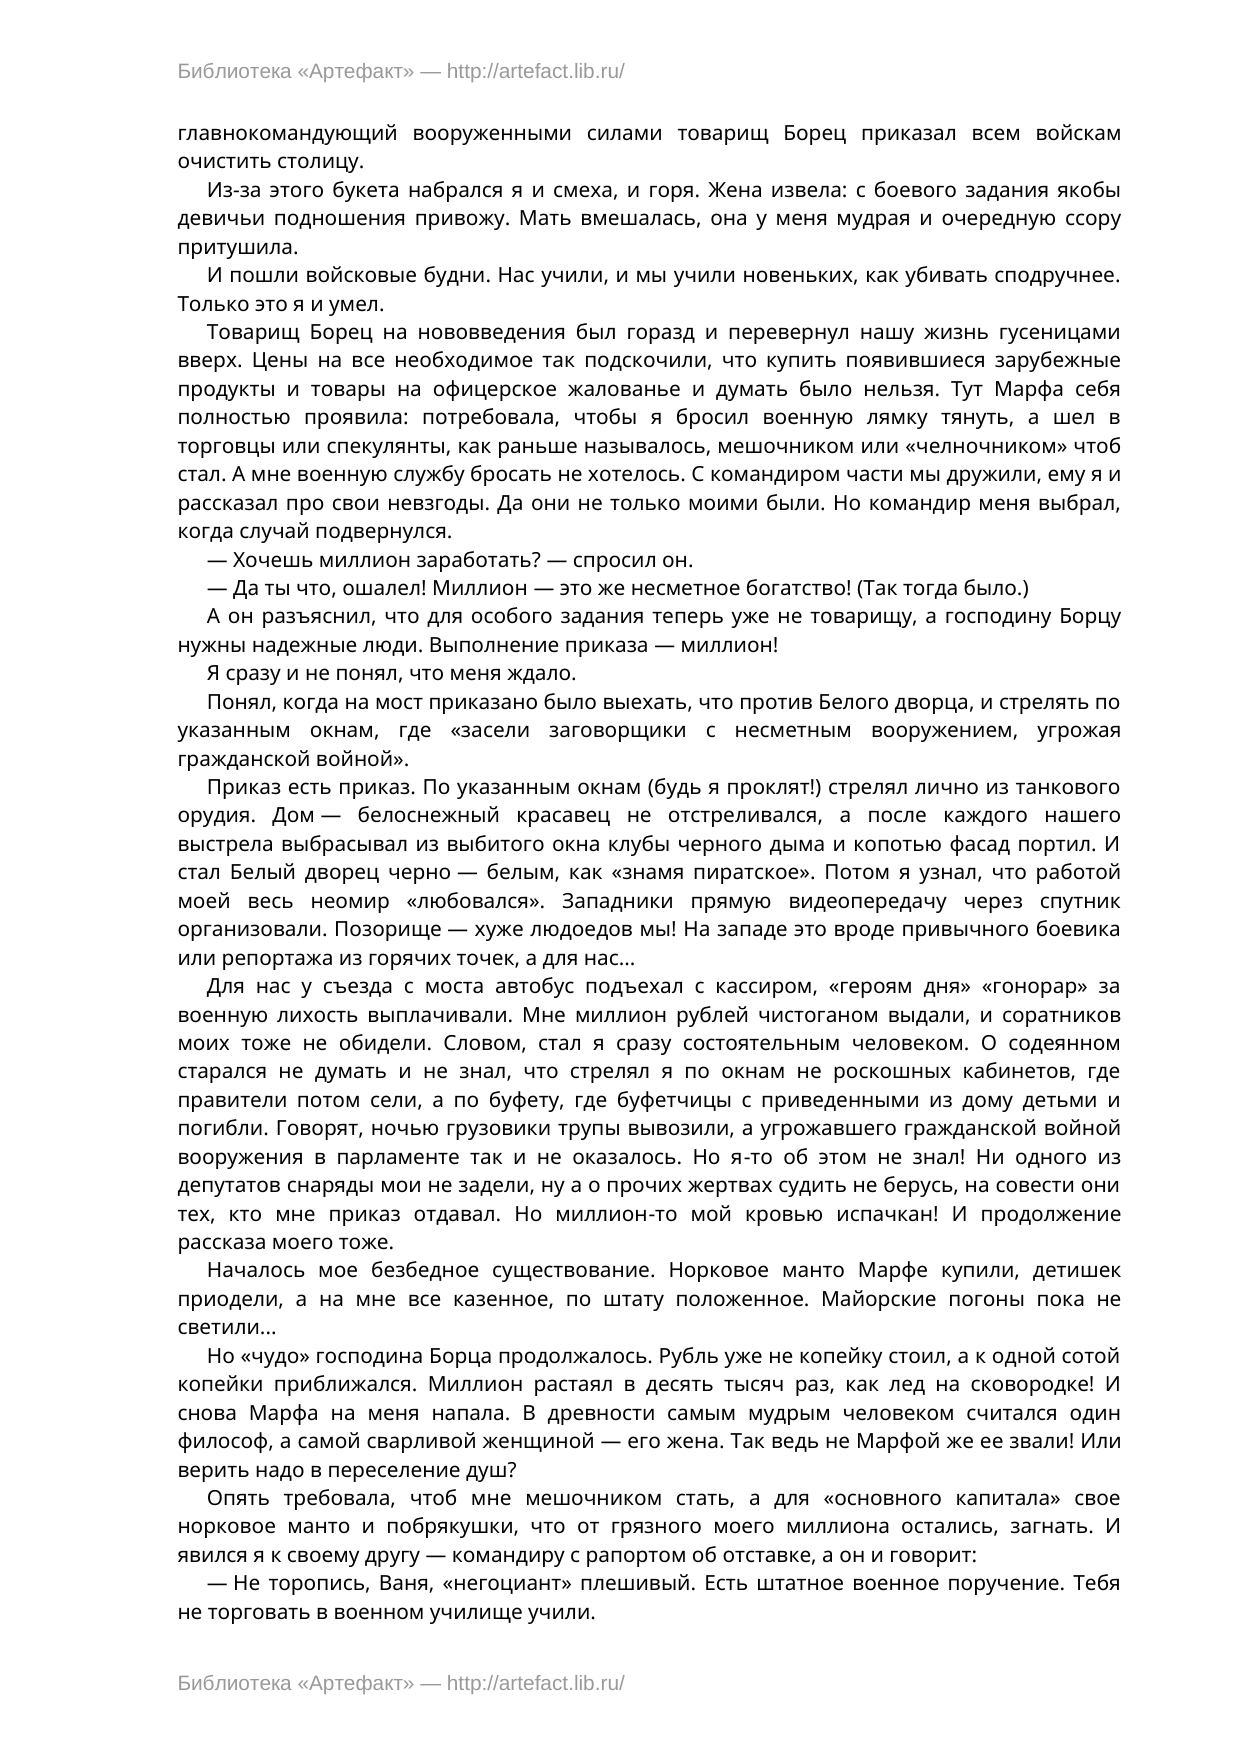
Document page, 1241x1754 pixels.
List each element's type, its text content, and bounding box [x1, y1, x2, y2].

text Товарищ Борец на нововведения был горазд и перевернул нашу жизнь гусеницами вверх. Цены на все необходимое так подскочили, что купить появившиеся зарубежные продукты и товары на офицерское жалованье и думать было нельзя. Тут Марфа себя полностью проявила: потребовала, чтобы я бросил военную лямку тянуть, а шел в торговцы или спекулянты, как раньше называлось, мешочником или «челночником» чтоб стал. А мне военную службу бросать не хотелось. С командиром части мы дружили, ему я и рассказал про свои невзгоды. Да они не только моими были. Но командир меня выбрал, когда случай подвернулся. [177, 317, 1122, 545]
text Началось мое безбедное существование. Норковое манто Марфе купили, детишек приодели, а на мне все казенное, по штату положенное. Майорские погоны пока не светили... [177, 1256, 1122, 1341]
text Для нас у съезда с моста автобус подъехал с кассиром, «героям дня» «гонорар» за военную лихость выплачивали. Мне миллион рублей чистоганом выдали, и соратников моих тоже не обидели. Словом, стал я сразу состоятельным человеком. О содеянном старался не думать и не знал, что стрелял я по окнам не роскошных кабинетов, где правители потом сели, а по буфету, где буфетчицы с приведенными из дому детьми и погибли. Говорят, ночью грузовики трупы вывозили, а угрожавшего гражданской войной вооружения в парламенте так и не оказалось. Но я-то об этом не знал! Ни одного из депутатов снаряды мои не задели, ну а о прочих жертвах судить не берусь, на совести они тех, кто мне приказ отдавал. Но миллион-то мой кровью испачкан! И продолжение рассказа моего тоже. [177, 971, 1122, 1256]
text Опять требовала, чтоб мне мешочником стать, а для «основного капитала» свое норковое манто и побрякушки, что от грязного моего миллиона остались, загнать. И явился я к своему другу — командиру с рапортом об отставке, а он и говорит: [177, 1483, 1122, 1568]
text Из-за этого букета набрался я и смеха, и горя. Жена извела: с боевого задания якобы девичьи подношения привожу. Мать вмешалась, она у меня мудрая и очередную ссору притушила. [177, 175, 1122, 260]
text — Хочешь миллион заработать? — спросил он. [177, 545, 1122, 573]
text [177, 118, 1122, 175]
text Понял, когда на мост приказано было выехать, что против Белого дворца, и стрелять по указанным окнам, где «засели заговорщики с несметным вооружением, угрожая гражданской войной». [177, 687, 1122, 772]
text — Да ты что, ошалел! Миллион — это же несметное богатство! (Так тогда было.) [177, 573, 1122, 602]
text Приказ есть приказ. По указанным окнам (будь я проклят!) стрелял лично из танкового орудия. Дом — белоснежный красавец не отстреливался, а после каждого нашего выстрела выбрасывал из выбитого окна клубы черного дыма и копотью фасад портил. И стал Белый дворец черно — белым, как «знамя пиратское». Потом я узнал, что работой моей весь неомир «любовался». Западники прямую видеопередачу через спутник организовали. Позорище — хуже людоедов мы! На западе это вроде привычного боевика или репортажа из горячих точек, а для нас... [177, 772, 1122, 971]
text Я сразу и не понял, что меня ждало. [177, 658, 1122, 687]
text И пошли войсковые будни. Нас учили, и мы учили новеньких, как убивать сподручнее. Только это я и умел. [177, 260, 1122, 317]
text Но «чудо» господина Борца продолжалось. Рубль уже не копейку стоил, а к одной сотой копейки приближался. Миллион растаял в десять тысяч раз, как лед на сковородке! И снова Марфа на меня напала. В древности самым мудрым человеком считался один философ, а самой сварливой женщиной — его жена. Так ведь не Марфой же ее звали! Или верить надо в переселение душ? [177, 1341, 1122, 1483]
text А он разъяснил, что для особого задания теперь уже не товарищу, а господину Борцу нужны надежные люди. Выполнение приказа — миллион! [177, 602, 1122, 658]
text — Не торопись, Ваня, «негоциант» плешивый. Есть штатное военное поручение. Тебя не торговать в военном училище учили. [177, 1568, 1122, 1625]
